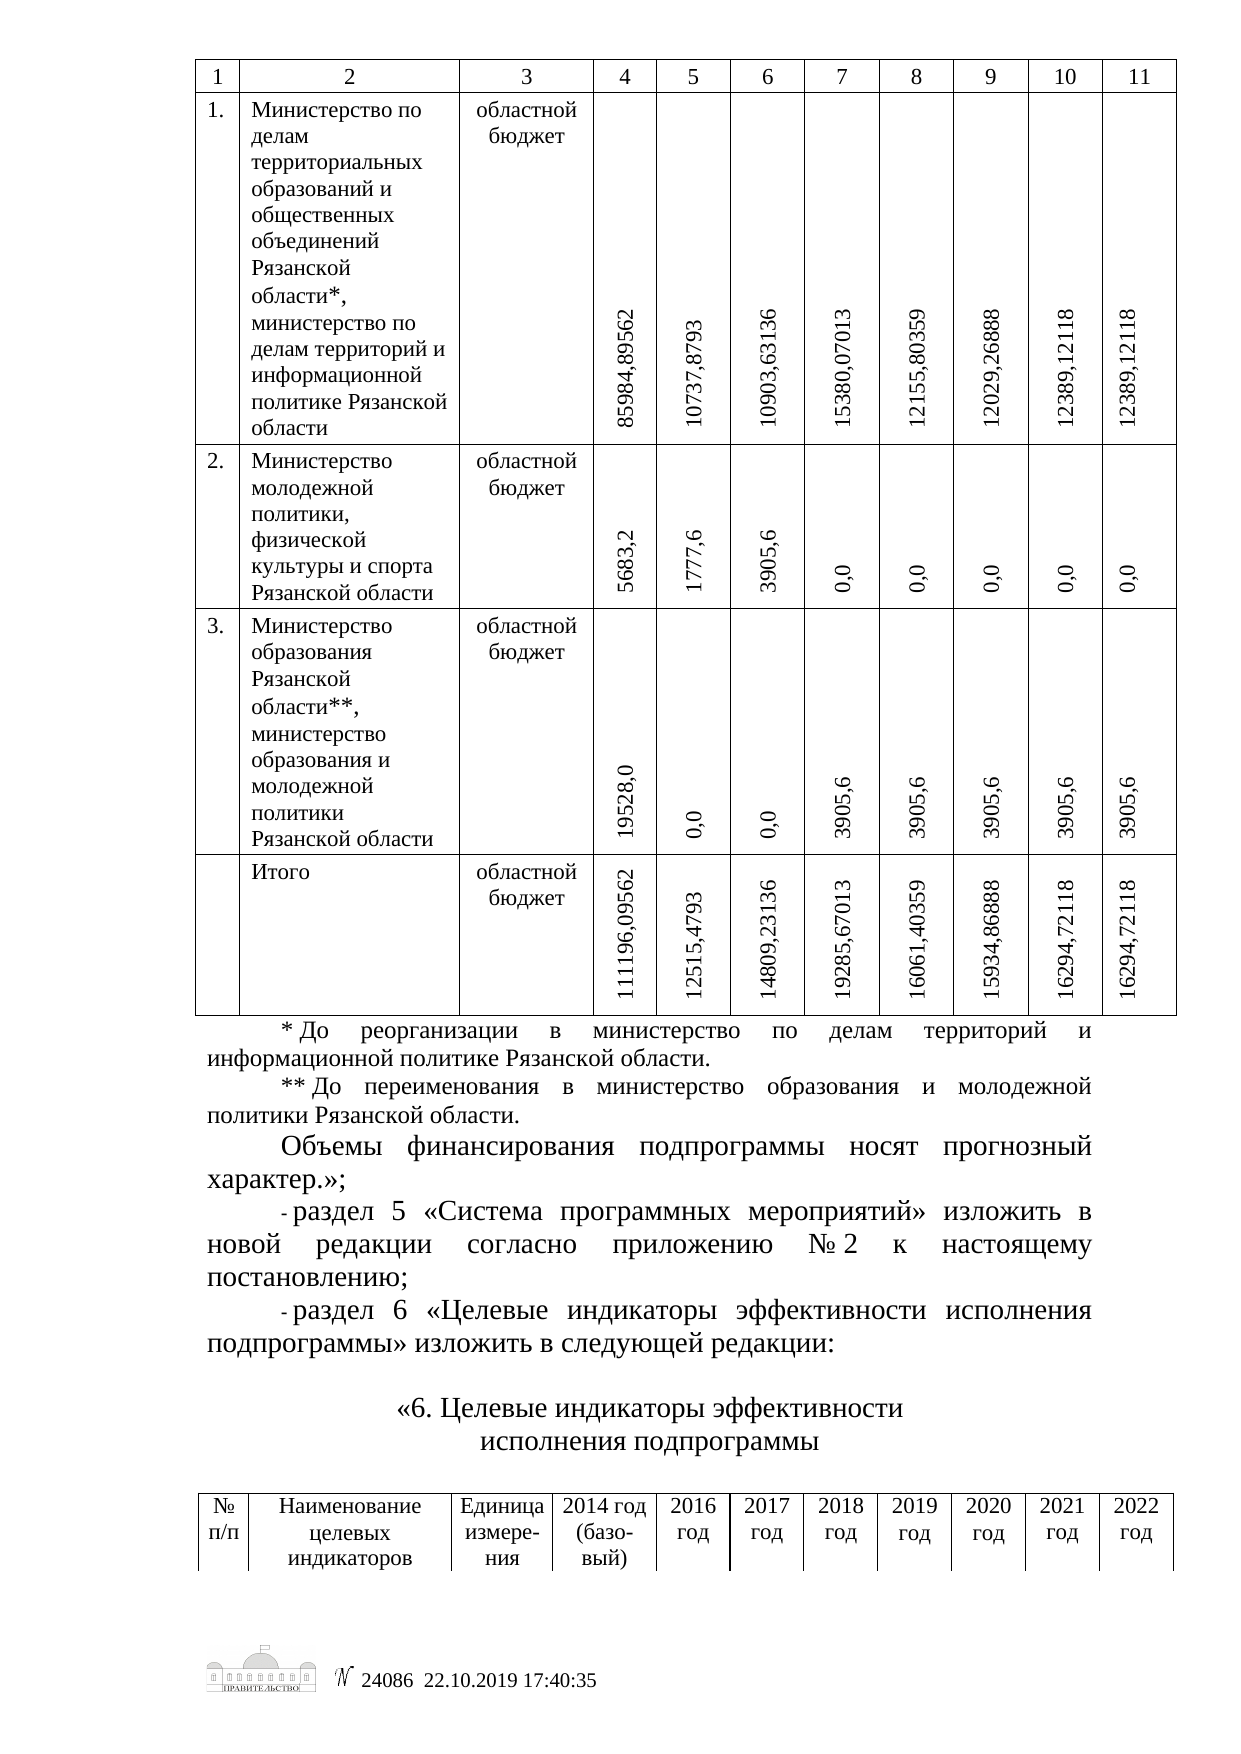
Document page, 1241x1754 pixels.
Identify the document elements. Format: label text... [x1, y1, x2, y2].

table_cell 12155,80359 [880, 93, 953, 443]
table_cell 0,0 [731, 609, 804, 854]
table_header 2014 год (базо-вый) [553, 1494, 656, 1571]
table_cell 111196,09562 [594, 855, 656, 1015]
table_cell 16294,72118 [1103, 855, 1176, 1015]
text «6. Целевые индикаторы эффективности [207, 1392, 1093, 1424]
table_cell Министерство образования Рязанской области**, министерство образования и молодежной политики Рязанской области [240, 609, 459, 854]
table_header 2016 год [657, 1494, 729, 1571]
table_cell Итого [240, 855, 459, 1015]
table_header 8 [880, 60, 953, 92]
table_cell Министерство по делам территориальных образований и общественных объединений Рязанской области*, министерство по делам территорий и информационной политике Рязанской области [240, 93, 459, 443]
table_header 5 [657, 60, 730, 92]
table_cell 0,0 [1103, 445, 1176, 608]
table_cell 19528,0 [594, 609, 656, 854]
table_cell 14809,23136 [731, 855, 804, 1015]
table_cell 12515,4793 [657, 855, 730, 1015]
table_header 2017 год [731, 1494, 803, 1571]
table_cell [196, 855, 239, 1015]
table_cell 85984,89562 [594, 93, 656, 443]
table_cell 1. [196, 93, 239, 443]
table_cell 19285,67013 [805, 855, 879, 1015]
text - раздел 5 «Система программных мероприятий» изложить в новой редакции согласно приложению № 2 к настоящему постановлению; [207, 1194, 1093, 1293]
picture [206, 1645, 316, 1692]
table_cell 2. [196, 445, 239, 608]
table_cell 0,0 [954, 445, 1028, 608]
table_header 3 [460, 60, 593, 92]
table_header 10 [1029, 60, 1102, 92]
table_header 2022 год [1100, 1494, 1173, 1571]
text Объемы финансирования подпрограммы носят прогнозный характер.»; [207, 1129, 1093, 1194]
table_cell 0,0 [657, 609, 730, 854]
table_cell 12389,12118 [1103, 93, 1176, 443]
table_cell 15380,07013 [805, 93, 879, 443]
table_header 9 [954, 60, 1028, 92]
table_cell 3905,6 [1029, 609, 1102, 854]
table_cell областной бюджет [460, 609, 593, 854]
table_cell 3905,6 [1103, 609, 1176, 854]
table_cell 0,0 [880, 445, 953, 608]
table_cell 3905,6 [880, 609, 953, 854]
table_header Наименование целевых индикаторов [249, 1494, 451, 1571]
table_cell областной бюджет [460, 93, 593, 443]
table_header Единица измере-ния [452, 1494, 552, 1571]
table_cell 3905,6 [731, 445, 804, 608]
table_header № п/п [199, 1494, 248, 1571]
table_header 1 [196, 60, 239, 92]
picture [330, 1663, 358, 1688]
table_header 7 [805, 60, 879, 92]
table_cell 0,0 [1029, 445, 1102, 608]
table_cell Министерство молодежной политики, физической культуры и спорта Рязанской области [240, 445, 459, 608]
table_cell 3. [196, 609, 239, 854]
table_cell областной бюджет [460, 855, 593, 1015]
table_cell областной бюджет [460, 445, 593, 608]
table_cell 3905,6 [805, 609, 879, 854]
table_cell 10737,8793 [657, 93, 730, 443]
table_header 2021 год [1026, 1494, 1099, 1571]
table_cell 1777,6 [657, 445, 730, 608]
table_cell 0,0 [805, 445, 879, 608]
table_cell 12389,12118 [1029, 93, 1102, 443]
table_cell 15934,86888 [954, 855, 1028, 1015]
table_header 6 [731, 60, 804, 92]
table_header 2 [240, 60, 459, 92]
text ** До переименования в министерство образования и молодежной политики Рязанской области. [207, 1072, 1093, 1129]
table_header 2020 год [952, 1494, 1025, 1571]
table_header 2018 год [804, 1494, 877, 1571]
table_header 11 [1103, 60, 1176, 92]
table_cell 16061,40359 [880, 855, 953, 1015]
table_cell 5683,2 [594, 445, 656, 608]
text * До реорганизации в министерство по делам территорий и информационной политике Рязанской области. [207, 1016, 1093, 1072]
table_cell 16294,72118 [1029, 855, 1102, 1015]
text исполнения подпрограммы [207, 1424, 1093, 1457]
table_header 4 [594, 60, 656, 92]
table_header 2019 год [878, 1494, 951, 1571]
table_cell 3905,6 [954, 609, 1028, 854]
text - раздел 6 «Целевые индикаторы эффективности исполнения подпрограммы» изложить в следующей редакции: [207, 1293, 1093, 1359]
table_cell 12029,26888 [954, 93, 1028, 443]
table_cell 10903,63136 [731, 93, 804, 443]
